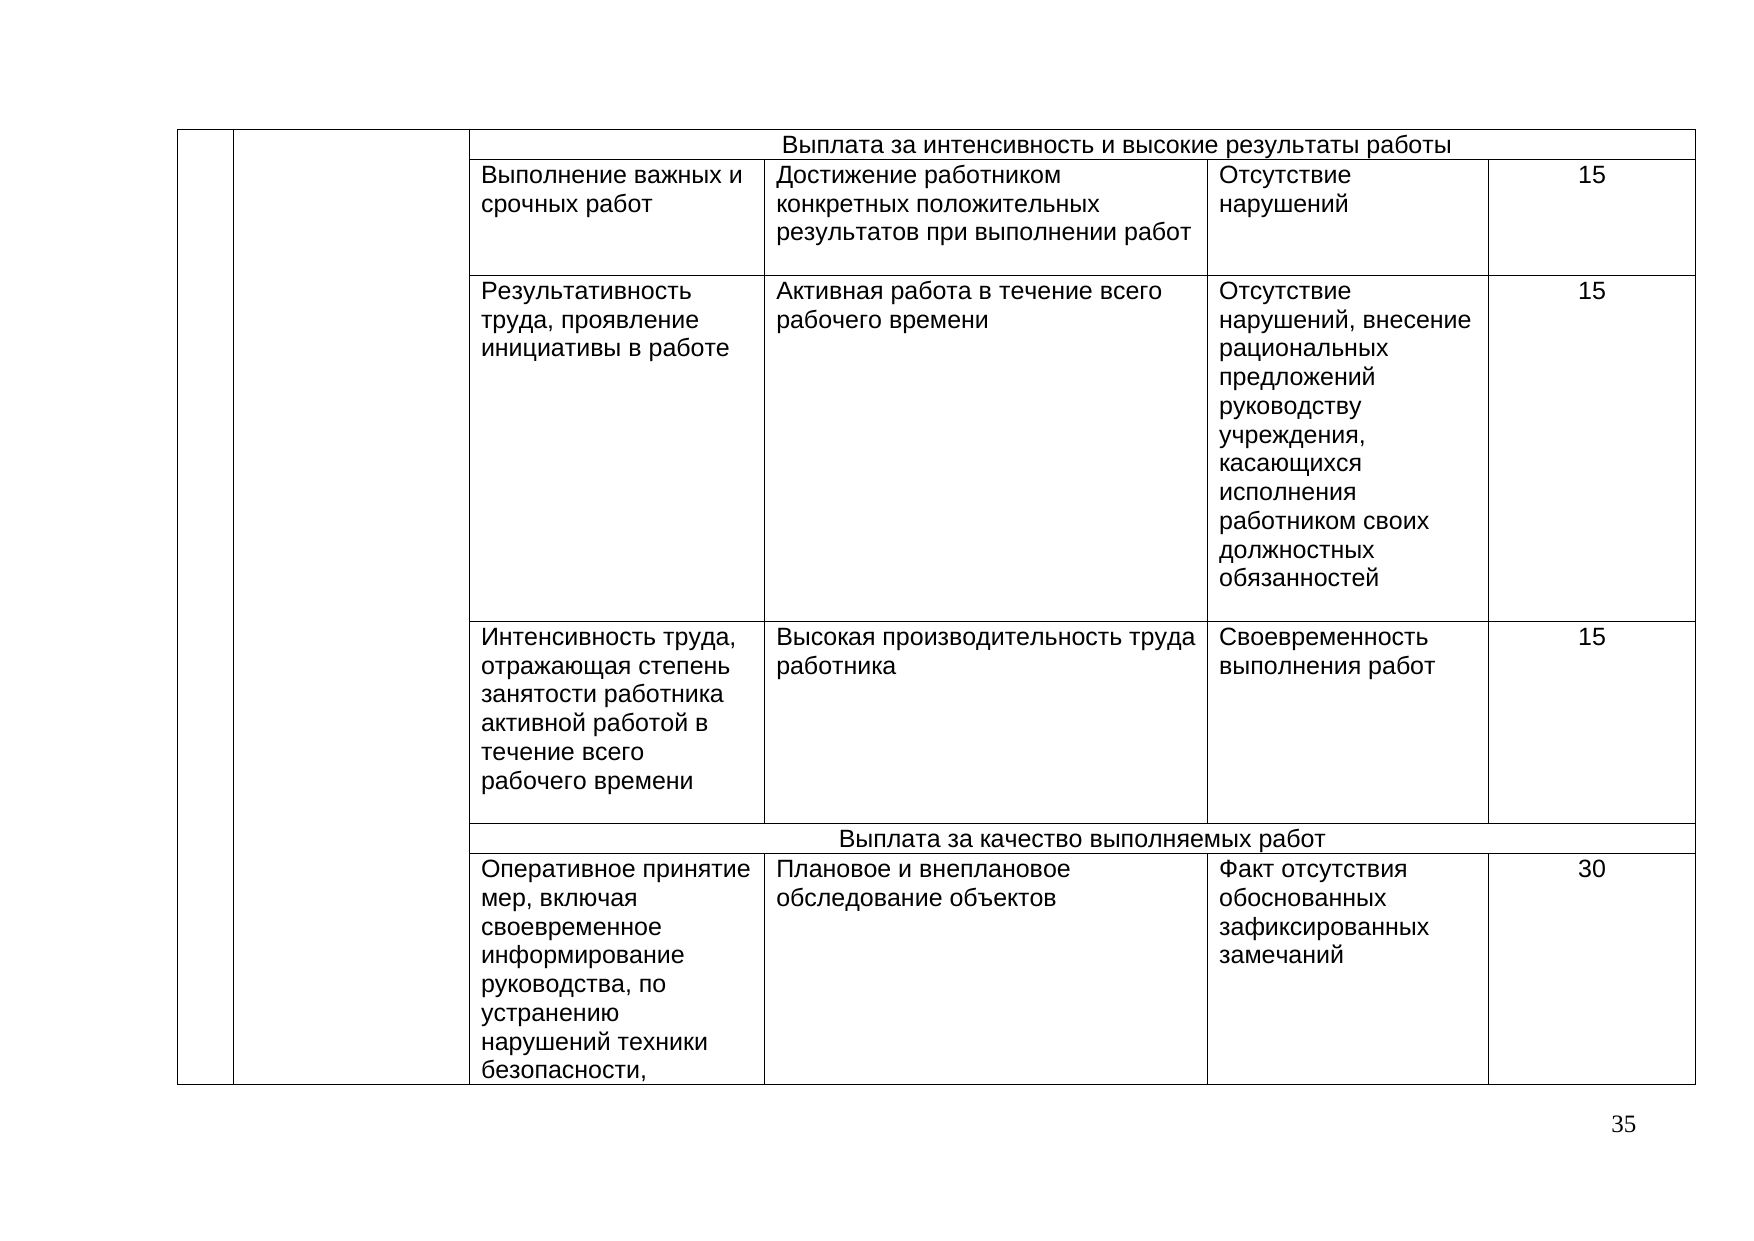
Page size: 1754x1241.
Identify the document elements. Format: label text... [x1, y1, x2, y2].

table_cell Выполнение важных и срочных работ [470, 160, 764, 275]
table_cell Отсутствие нарушений, внесение рациональных предложений руководству учреждения, касающихся исполнения работником своих должностных обязанностей [1208, 276, 1488, 621]
table_cell 15 [1489, 276, 1695, 621]
table_cell 15 [1489, 622, 1695, 823]
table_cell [1208, 854, 1488, 1084]
table_cell Выплата за интенсивность и высокие результаты работы [470, 130, 1695, 159]
table_cell 30 [1489, 854, 1695, 1084]
table_cell Активная работа в течение всего рабочего времени [765, 276, 1207, 621]
table_cell Высокая производительность труда работника [765, 622, 1207, 823]
table_cell Своевременность выполнения работ [1208, 622, 1488, 823]
table_cell 15 [1489, 160, 1695, 275]
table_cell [470, 854, 764, 1084]
table_cell Результативность труда, проявление инициативы в работе [470, 276, 764, 621]
table_cell Достижение работником конкретных положительных результатов при выполнении работ [765, 160, 1207, 275]
table_cell Интенсивность труда, отражающая степень занятости работника активной работой в течение всего рабочего времени [470, 622, 764, 823]
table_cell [765, 854, 1207, 1084]
table_cell Выплата за качество выполняемых работ [470, 824, 1695, 853]
table_cell Отсутствие нарушений [1208, 160, 1488, 275]
